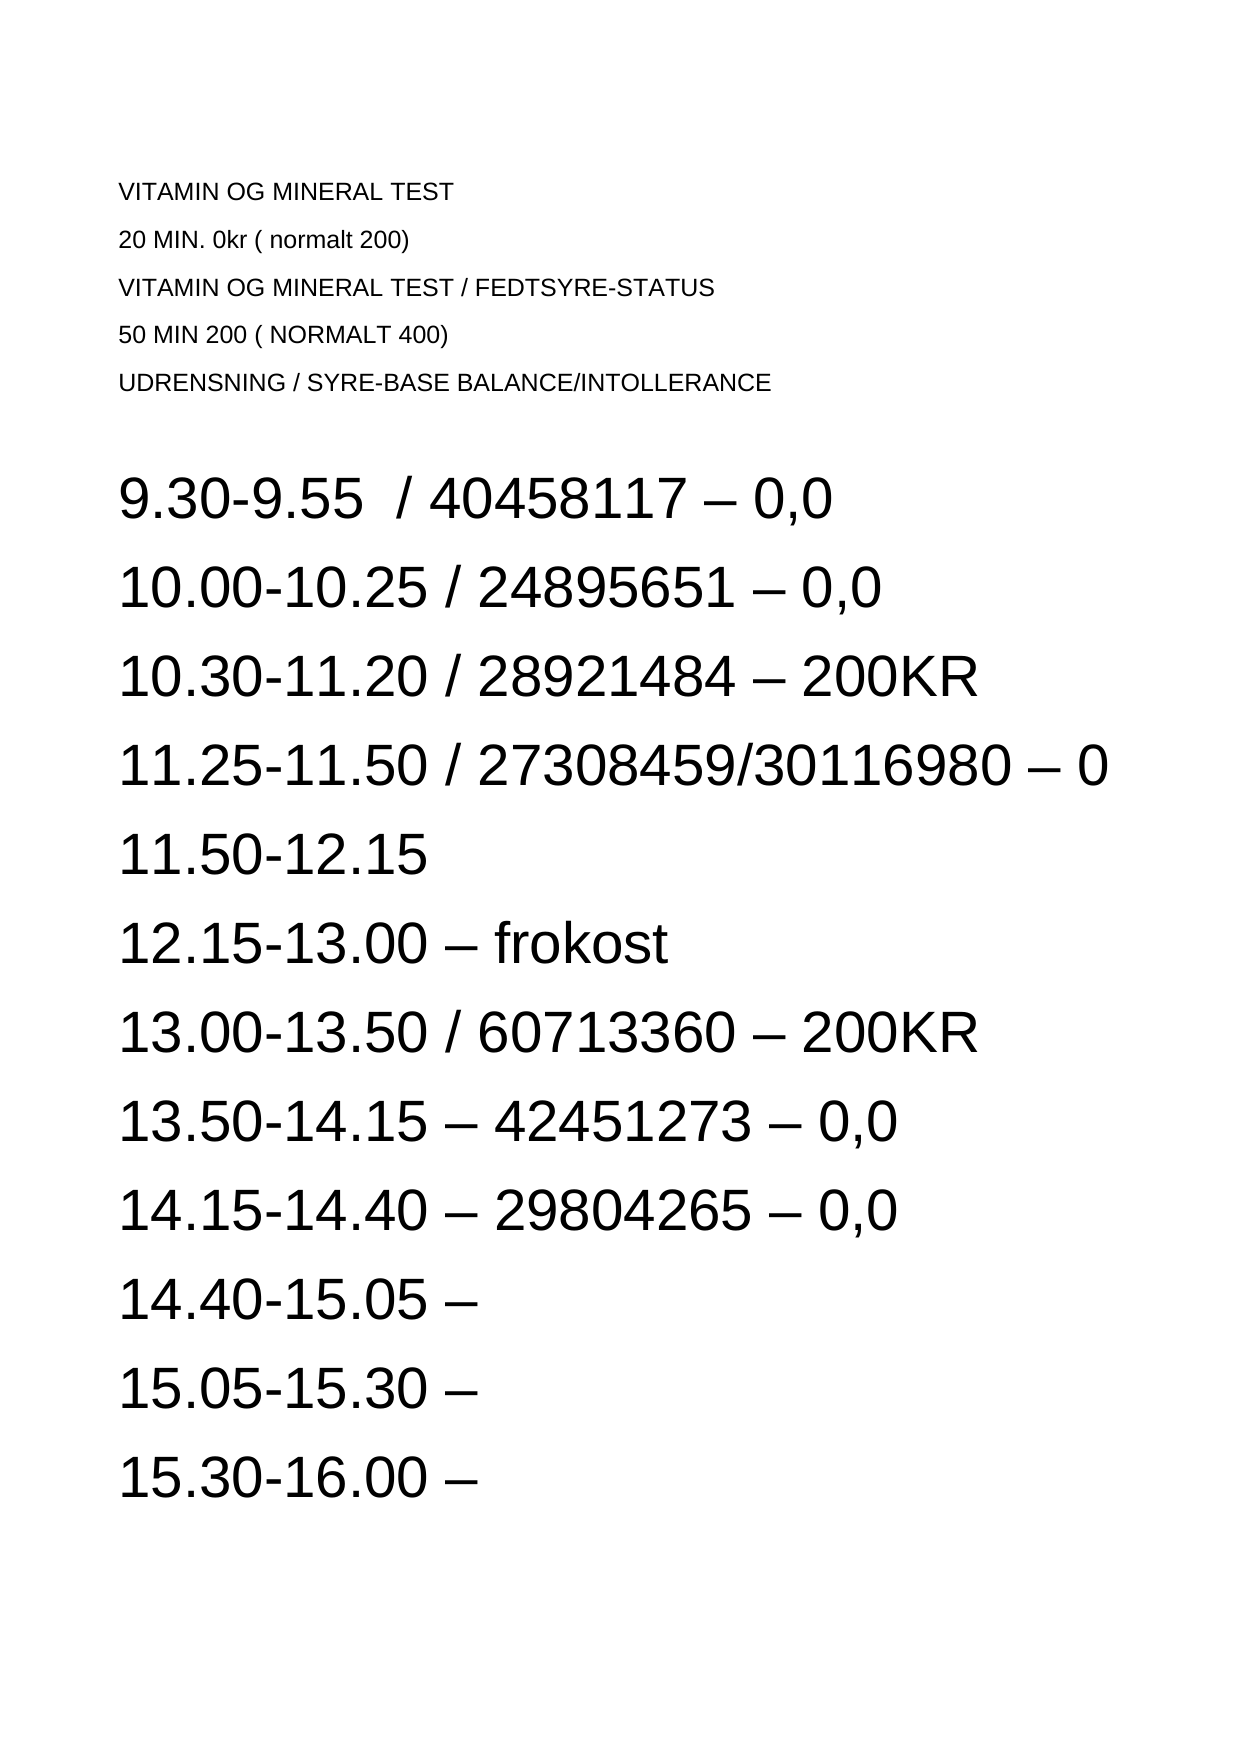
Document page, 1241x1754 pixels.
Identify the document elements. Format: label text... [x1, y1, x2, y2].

text 13.50-14.15 – 42451273 – 0,0 [118, 1087, 1122, 1154]
text 14.15-14.40 – 29804265 – 0,0 [118, 1176, 1122, 1243]
text 11.25-11.50 / 27308459/30116980 – 0 [118, 731, 1122, 798]
text 13.00-13.50 / 60713360 – 200KR [118, 998, 1122, 1065]
text UDRENSNING / SYRE-BASE BALANCE/INTOLLERANCE [118, 368, 1122, 397]
text 15.30-16.00 – [118, 1443, 1122, 1510]
text 12.15-13.00 – frokost [118, 909, 1122, 976]
text 10.30-11.20 / 28921484 – 200KR [118, 642, 1122, 709]
text VITAMIN OG MINERAL TEST / FEDTSYRE-STATUS [118, 273, 1122, 301]
text 10.00-10.25 / 24895651 – 0,0 [118, 552, 1122, 619]
text 50 MIN 200 ( NORMALT 400) [118, 320, 1122, 349]
text VITAMIN OG MINERAL TEST [118, 177, 1122, 206]
text 11.50-12.15 [118, 820, 1122, 887]
text 9.30-9.55 / 40458117 – 0,0 [118, 463, 1122, 531]
text 15.05-15.30 – [118, 1354, 1122, 1421]
text 20 MIN. 0kr ( normalt 200) [118, 225, 1122, 254]
text 14.40-15.05 – [118, 1265, 1122, 1332]
